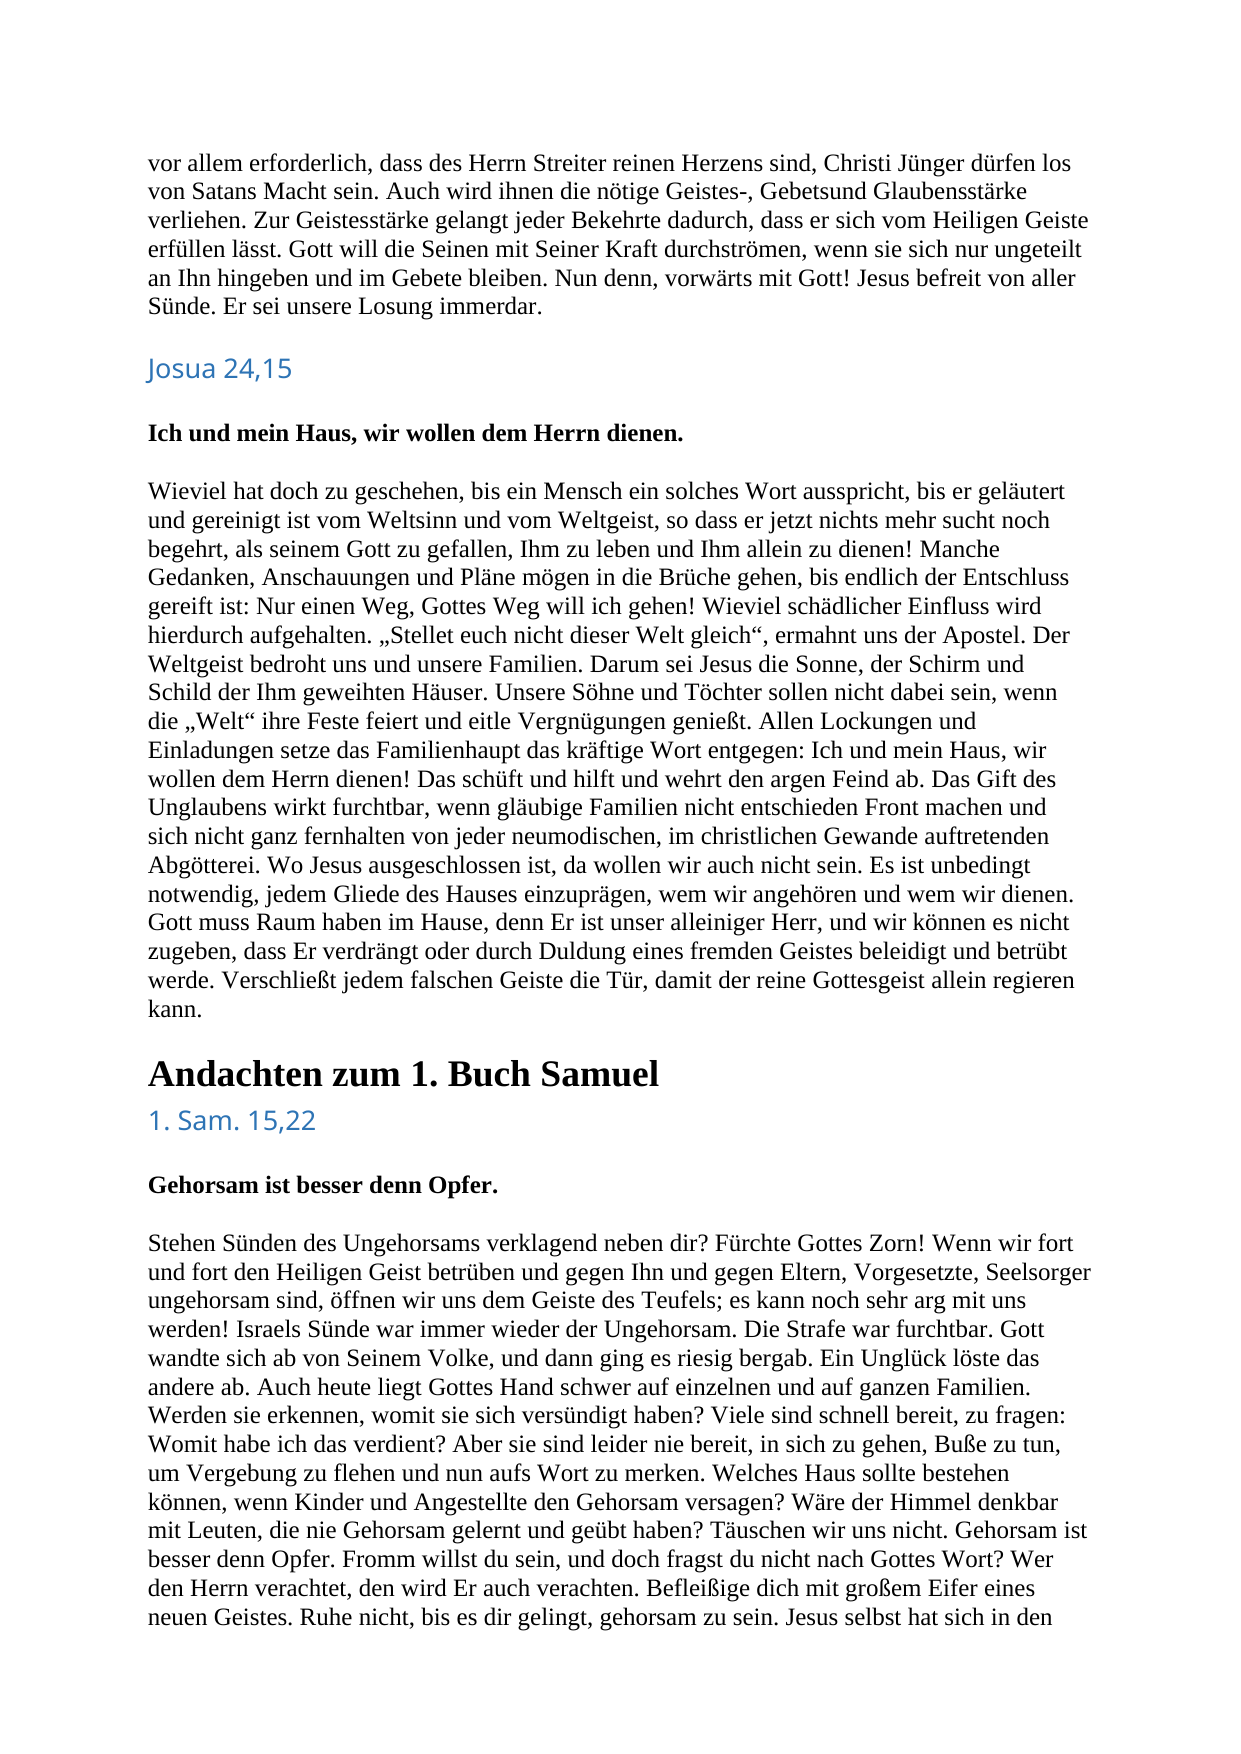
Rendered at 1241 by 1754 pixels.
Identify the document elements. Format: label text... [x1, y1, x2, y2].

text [148, 148, 1093, 320]
text Ich und mein Haus, wir wollen dem Herrn dienen. [148, 418, 1093, 447]
subtitle Andachten zum 1. Buch Samuel [148, 1052, 1093, 1095]
subtitle Josua 24,15 [148, 349, 1093, 386]
text Wieviel hat doch zu geschehen, bis ein Mensch ein solches Wort ausspricht, bis er geläutert und gereinigt ist vom Weltsinn und vom Weltgeist, so dass er jetzt nichts mehr sucht noch begehrt, als seinem Gott zu gefallen, Ihm zu leben und Ihm allein zu dienen! Manche Gedanken, Anschauungen und Pläne mögen in die Brüche gehen, bis endlich der Entschluss gereift ist: Nur einen Weg, Gottes Weg will ich gehen! Wieviel schädlicher Einfluss wird hierdurch aufgehalten. „Stellet euch nicht dieser Welt gleich“, ermahnt uns der Apostel. Der Weltgeist bedroht uns und unsere Familien. Darum sei Jesus die Sonne, der Schirm und Schild der Ihm geweihten Häuser. Unsere Söhne und Töchter sollen nicht dabei sein, wenn die „Welt“ ihre Feste feiert und eitle Vergnügungen genießt. Allen Lockungen und Einladungen setze das Familienhaupt das kräftige Wort entgegen: Ich und mein Haus, wir wollen dem Herrn dienen! Das schüft und hilft und wehrt den argen Feind ab. Das Gift des Unglaubens wirkt furchtbar, wenn gläubige Familien nicht entschieden Front machen und sich nicht ganz fernhalten von jeder neumodischen, im christlichen Gewande auftretenden Abgötterei. Wo Jesus ausgeschlossen ist, da wollen wir auch nicht sein. Es ist unbedingt notwendig, jedem Gliede des Hauses einzuprägen, wem wir angehören und wem wir dienen. Gott muss Raum haben im Hause, denn Er ist unser alleiniger Herr, und wir können es nicht zugeben, dass Er verdrängt oder durch Duldung eines fremden Geistes beleidigt und betrübt werde. Verschließt jedem falschen Geiste die Tür, damit der reine Gottesgeist allein regieren kann. [148, 476, 1093, 1022]
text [148, 1228, 1093, 1631]
text Gehorsam ist besser denn Opfer. [148, 1170, 1093, 1199]
subtitle 1. Sam. 15,22 [148, 1101, 1093, 1138]
